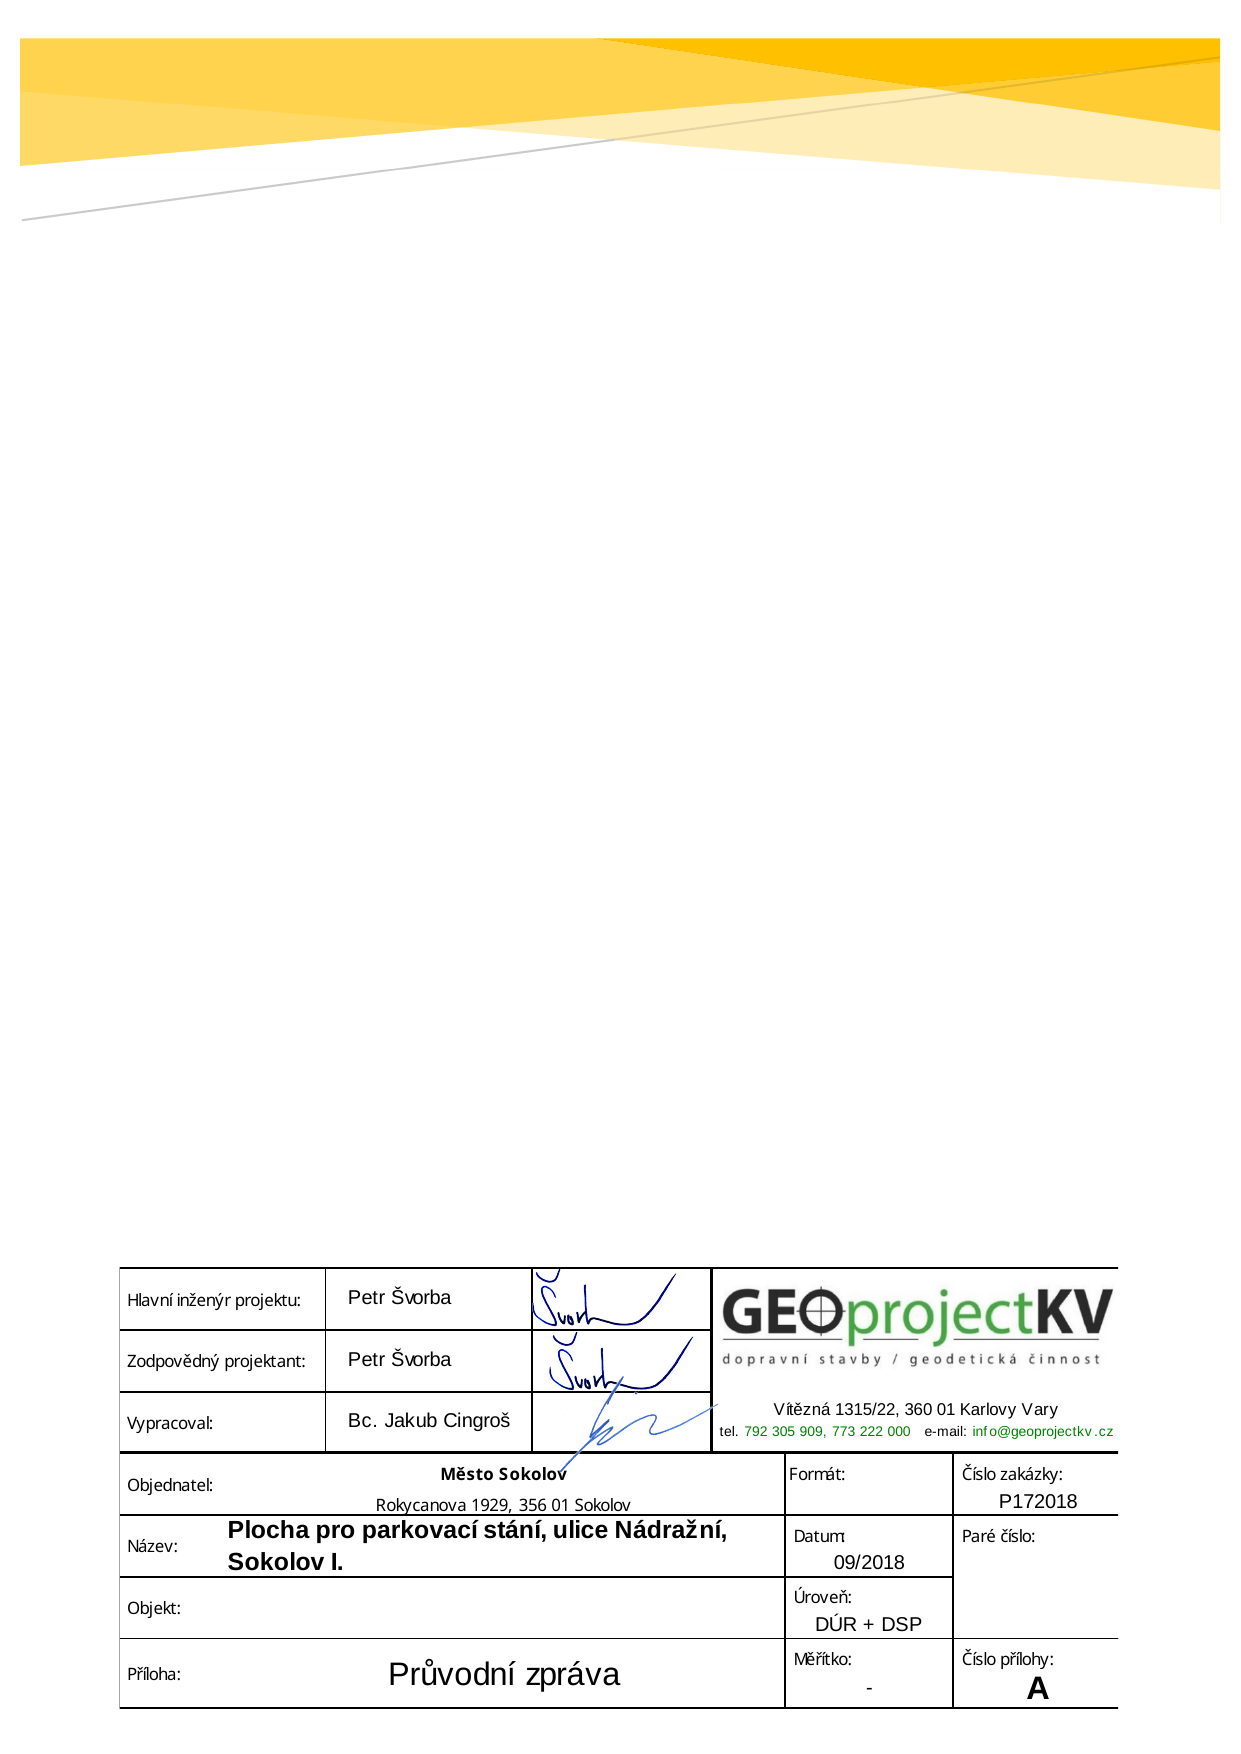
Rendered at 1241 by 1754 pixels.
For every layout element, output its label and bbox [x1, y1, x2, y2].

picture [20, 38, 1221, 236]
